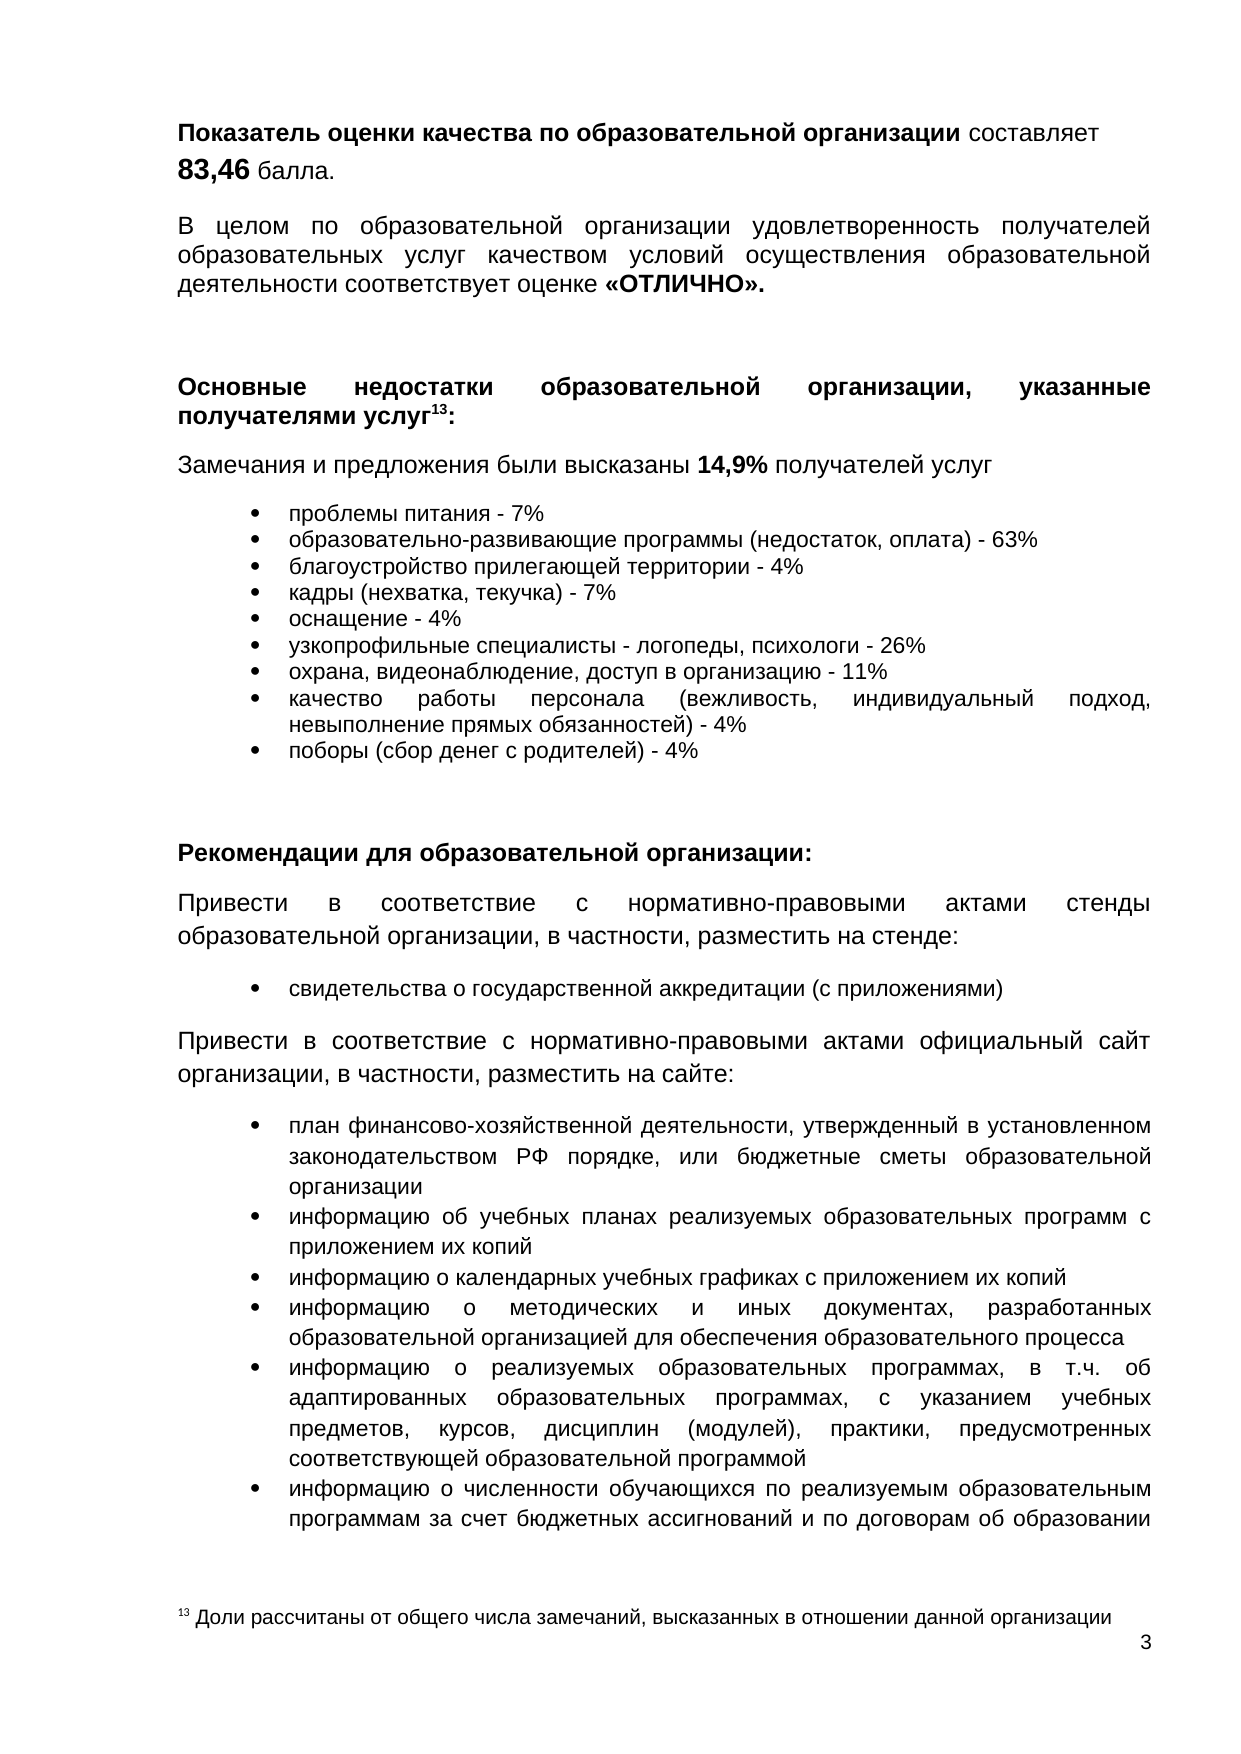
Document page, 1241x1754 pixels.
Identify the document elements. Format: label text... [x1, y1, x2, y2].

list качество работы персонала (вежливость, индивидуальный подход, невыполнение прямых обязанностей) - 4% [251, 684, 1152, 737]
list образовательно-развивающие программы (недостаток, оплата) - 63% [251, 526, 1152, 553]
list информацию о методических и иных документах, разработанных образовательной организацией для обеспечения образовательного процесса [251, 1294, 1152, 1350]
list проблемы питания - 7% [251, 500, 1152, 526]
list благоустройство прилегающей территории - 4% [251, 553, 1152, 579]
list свидетельства о государственной аккредитации (с приложениями) [251, 974, 1152, 1001]
text Рекомендации для образовательной организации: [177, 838, 1152, 867]
text Основные недостатки образовательной организации, указанные получателями услуг: [177, 372, 1152, 429]
list узкопрофильные специалисты - логопеды, психологи - 26% [251, 632, 1152, 658]
list план финансово-хозяйственной деятельности, утвержденный в установленном законодательством РФ порядке, или бюджетные сметы образовательной организации [251, 1112, 1152, 1199]
list кадры (нехватка, текучка) - 7% [251, 579, 1152, 605]
text В целом по образовательной организации удовлетворенность получателей образовательных услуг качеством условий осуществления образовательной деятельности соответствует оценке «ОТЛИЧНО». [177, 211, 1152, 297]
list информацию об учебных планах реализуемых образовательных программ с приложением их копий [251, 1203, 1152, 1260]
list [251, 1475, 1152, 1532]
text Привести в соответствие с нормативно-правовыми актами официальный сайт организации, в частности, разместить на сайте: [177, 1026, 1152, 1087]
list оснащение - 4% [251, 605, 1152, 632]
text Привести в соответствие с нормативно-правовыми актами стенды образовательной организации, в частности, разместить на стенде: [177, 888, 1152, 949]
list поборы (сбор денег с родителей) - 4% [251, 737, 1152, 763]
list информацию о реализуемых образовательных программах, в т.ч. об адаптированных образовательных программах, с указанием учебных предметов, курсов, дисциплин (модулей), практики, предусмотренных соответствующей образовательной программой [251, 1354, 1152, 1471]
text Замечания и предложения были высказаны 14,9% получателей услуг [177, 450, 1152, 479]
list информацию о календарных учебных графиках с приложением их копий [251, 1263, 1152, 1290]
list охрана, видеонаблюдение, доступ в организацию - 11% [251, 658, 1152, 684]
text Показатель оценки качества по образовательной организации составляет 83,46 балла. [177, 118, 1152, 185]
